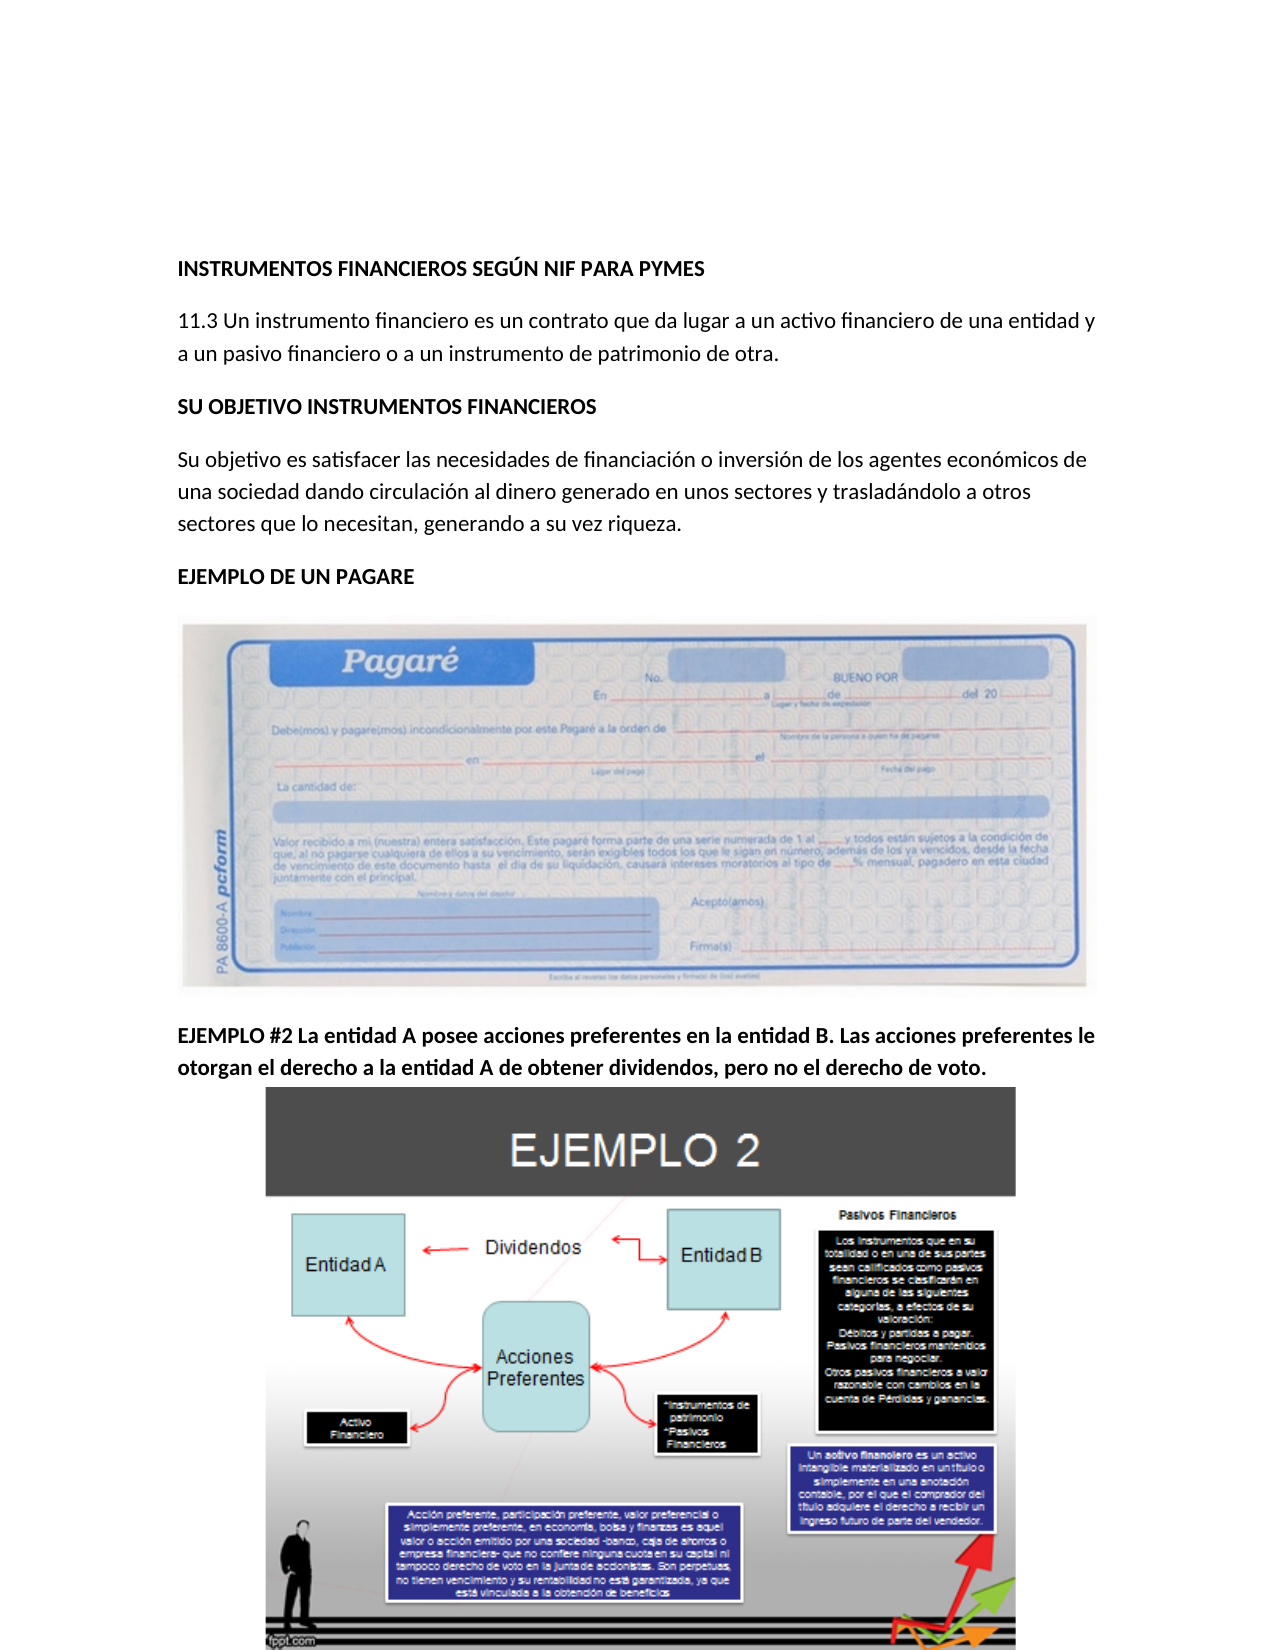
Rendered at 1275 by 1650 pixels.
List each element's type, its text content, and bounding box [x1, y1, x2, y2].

text EJEMPLO DE UN PAGARE [177, 562, 1098, 590]
picture [177, 615, 1098, 997]
text EJEMPLO #2 La entidad A posee acciones preferentes en la entidad B. Las acciones preferentes le otorgan el derecho a la entidad A de obtener dividendos, pero no el derecho de voto. [177, 1021, 1098, 1081]
text 11.3 Un instrumento financiero es un contrato que da lugar a un activo financiero de una entidad y a un pasivo financiero o a un instrumento de patrimonio de otra. [177, 307, 1098, 367]
text SU OBJETIVO INSTRUMENTOS FINANCIEROS [177, 392, 1098, 420]
picture [265, 1087, 1016, 1650]
text INSTRUMENTOS FINANCIEROS SEGÚN NIF PARA PYMES [177, 254, 1098, 282]
text Su objetivo es satisfacer las necesidades de financiación o inversión de los agentes económicos de una sociedad dando circulación al dinero generado en unos sectores y trasladándolo a otros sectores que lo necesitan, generando a su vez riqueza. [177, 445, 1098, 537]
